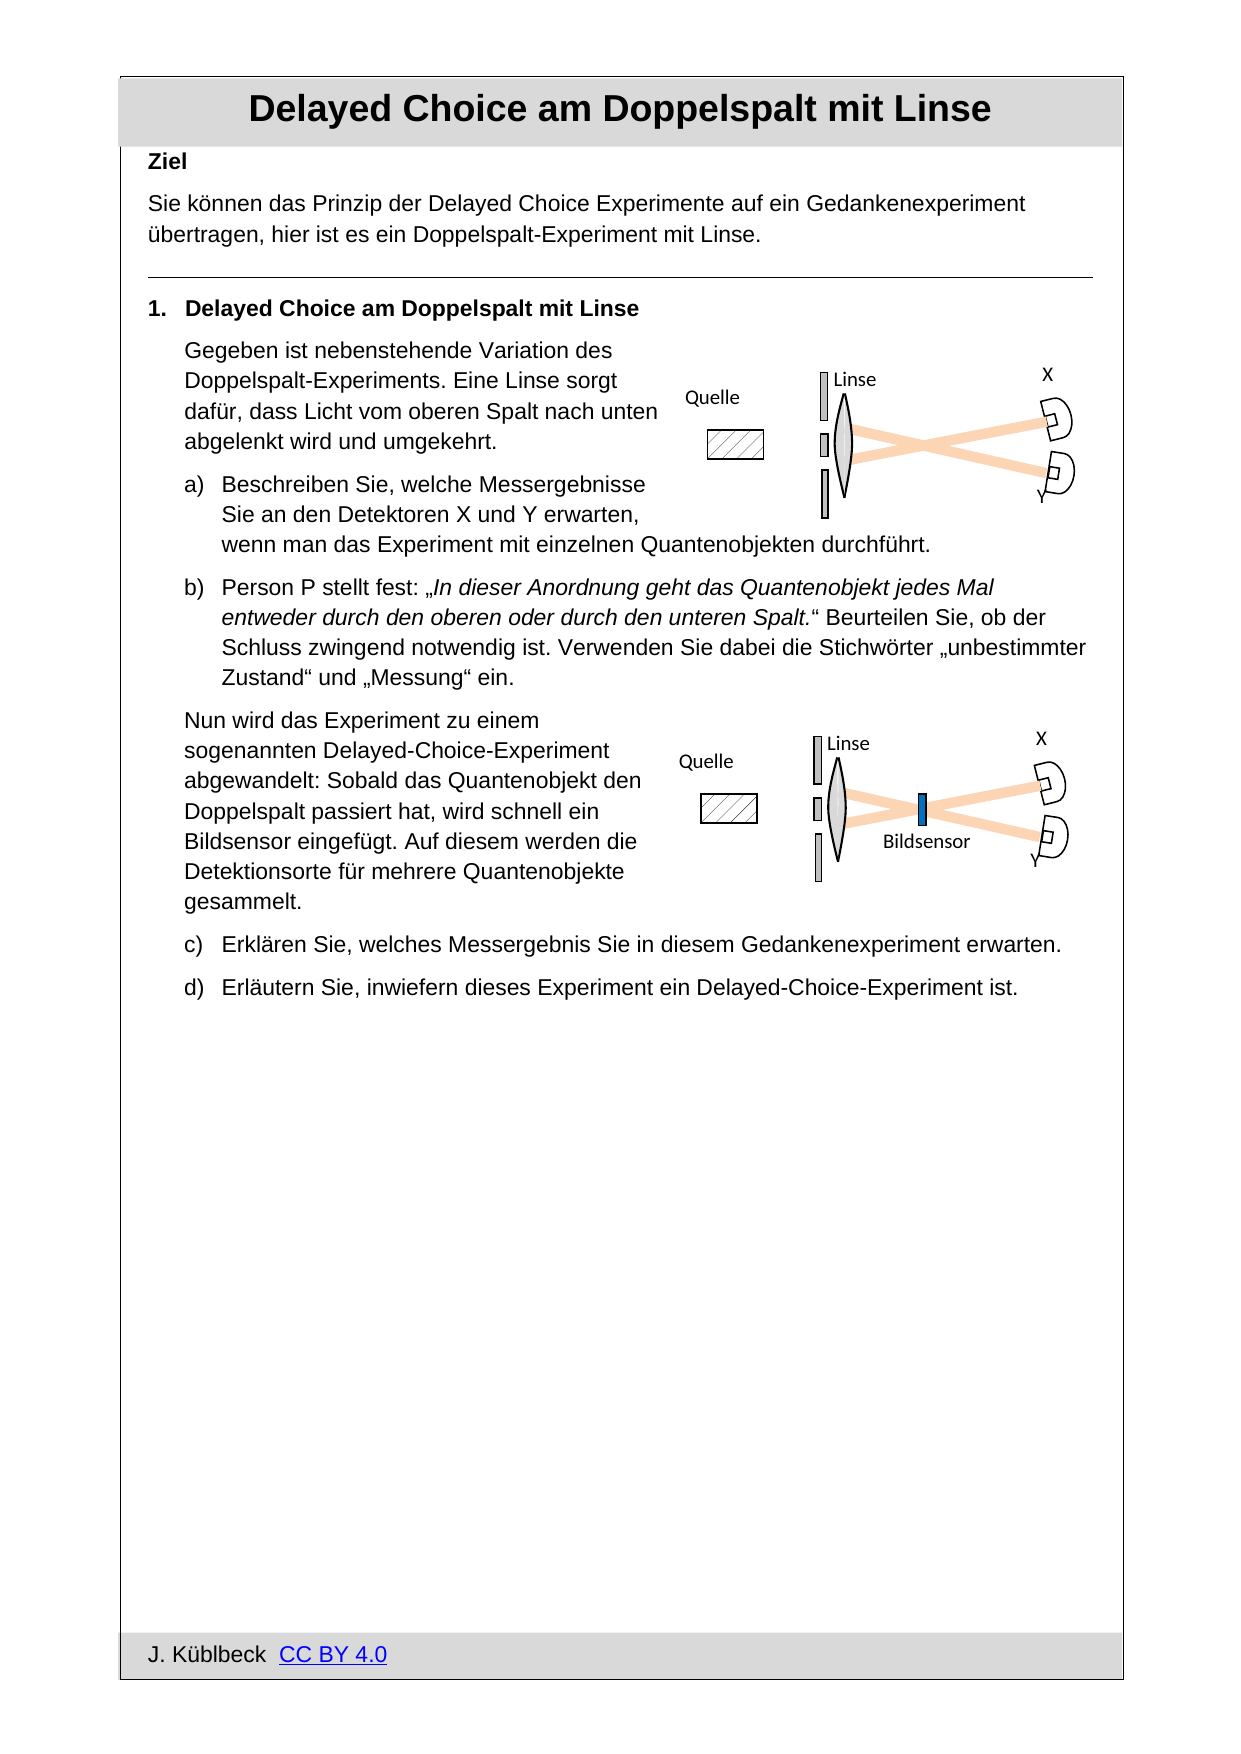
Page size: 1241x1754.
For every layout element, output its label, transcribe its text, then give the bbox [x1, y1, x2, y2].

list Erklären Sie, welches Messergebnis Sie in diesem Gedankenexperiment erwarten. [184, 931, 1093, 957]
list Erläutern Sie, inwiefern dieses Experiment ein Delayed-Choice-Experiment ist. [184, 974, 1093, 1030]
text Gegeben ist nebenstehende Variation des Doppelspalt-Experiments. Eine Linse sorgt dafür, dass Licht vom oberen Spalt nach unten abgelenkt wird und umgekehrt. [184, 337, 1093, 454]
text Nun wird das Experiment zu einem sogenannten Delayed-Choice-Experiment abgewandelt: Sobald das Quantenobjekt den Doppelspalt passiert hat, wird schnell ein Bildsensor eingefügt. Auf diesem werden die Detektionsorte für mehrere Quantenobjekte gesammelt. [184, 707, 1093, 914]
list Beschreiben Sie, welche Messergebnisse Sie an den Detektoren X und Y erwarten, wenn man das Experiment mit einzelnen Quantenobjekten durchführt. [184, 471, 1093, 557]
text Sie können das Prinzip der Delayed Choice Experimente auf ein Gedankenexperiment übertragen, hier ist es ein Doppelspalt-Experiment mit Linse. [148, 190, 1093, 277]
list Delayed Choice am Doppelspalt mit Linse [148, 294, 1093, 321]
text Ziel [148, 148, 1093, 174]
list Person P stellt fest: „In dieser Anordnung geht das Quantenobjekt jedes Mal entweder durch den oberen oder durch den unteren Spalt.“ Beurteilen Sie, ob der Schluss zwingend notwendig ist. Verwenden Sie dabei die Stichwörter „unbestimmter Zustand“ und „Messung“ ein. [184, 574, 1093, 691]
